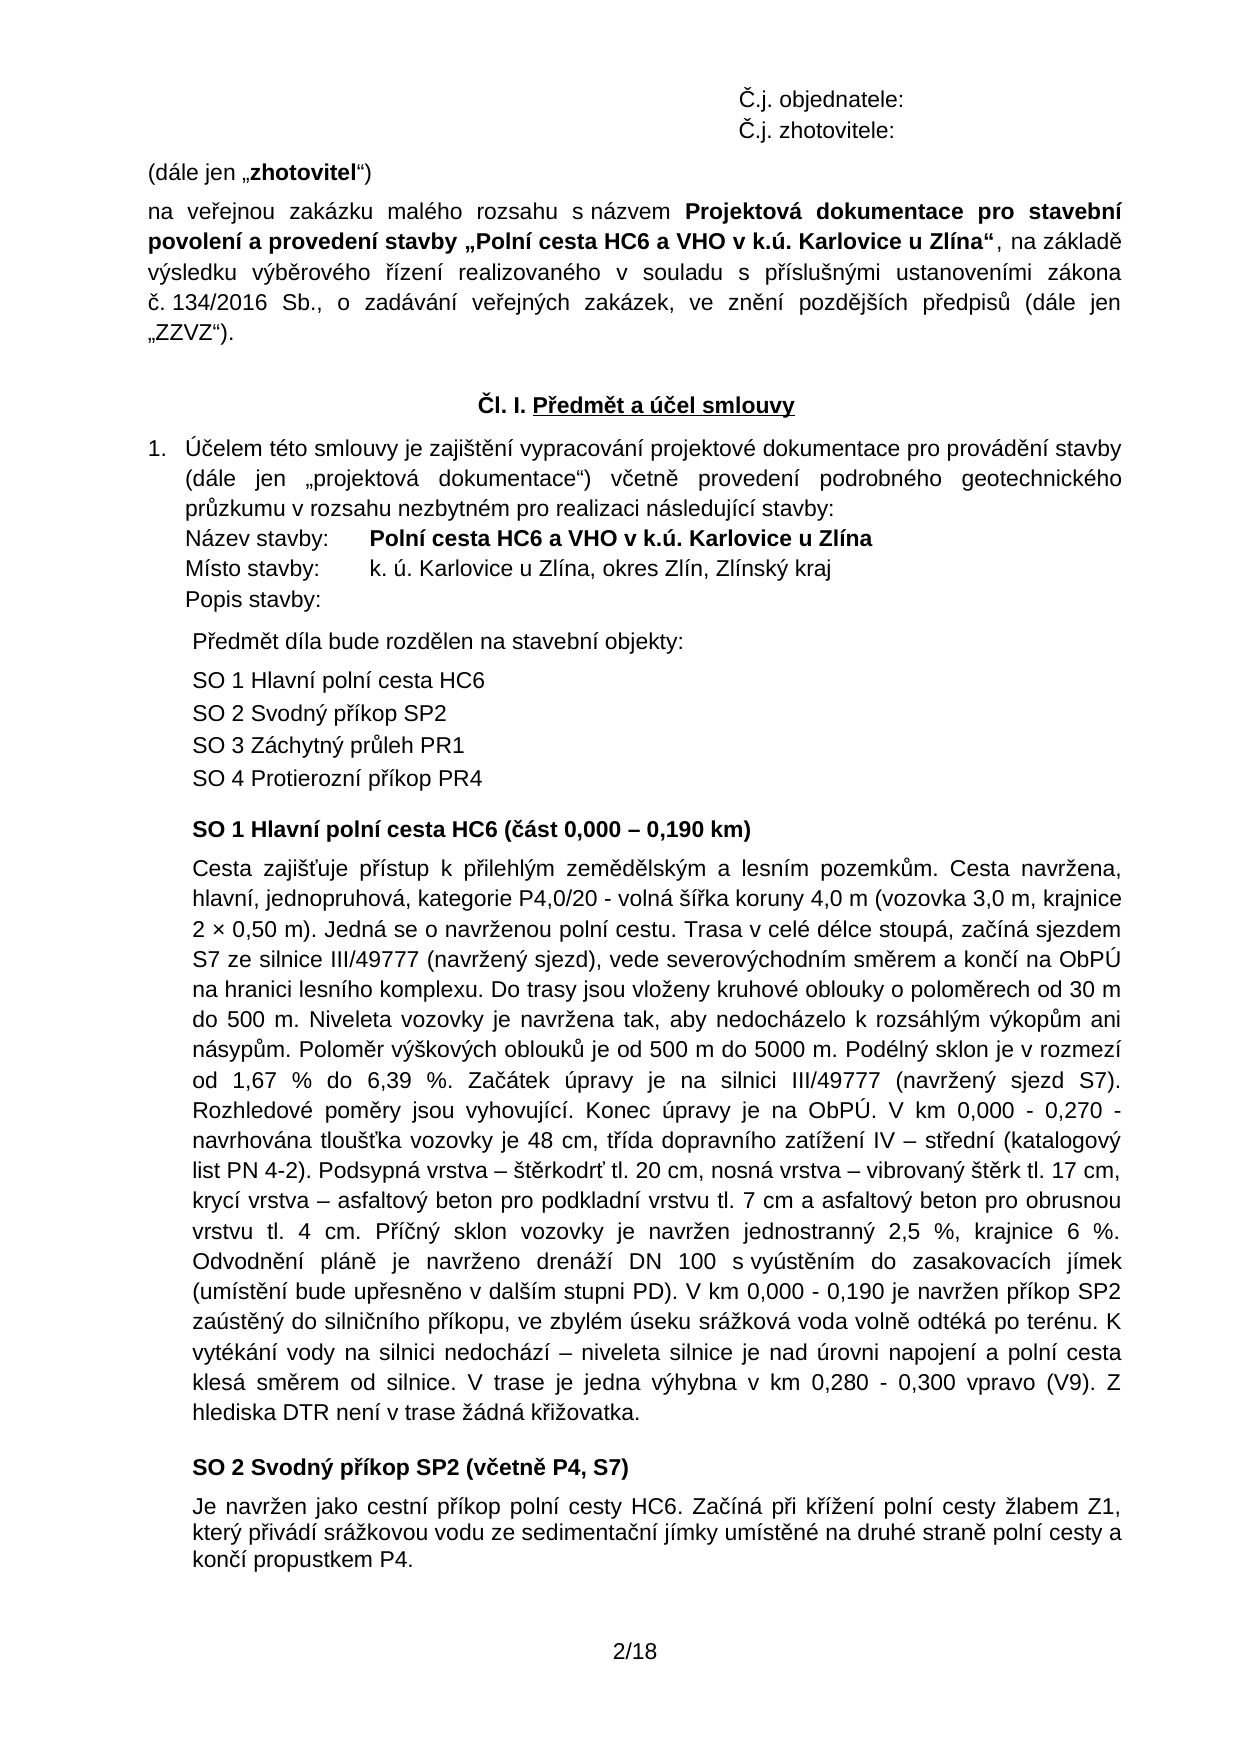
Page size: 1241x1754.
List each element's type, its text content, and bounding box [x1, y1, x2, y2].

text Předmět díla bude rozdělen na stavební objekty: [192, 628, 1122, 655]
text SO 2 Svodný příkop SP2 [192, 700, 1122, 726]
text SO 1 Hlavní polní cesta HC6 (část 0,000 – 0,190 km) [192, 816, 1122, 843]
text SO 3 Záchytný průleh PR1 [192, 732, 1122, 759]
text Název stavby: Polní cesta HC6 a VHO v k.ú. Karlovice u Zlína [185, 525, 1122, 552]
text Cesta zajišťuje přístup k přilehlým zemědělským a lesním pozemkům. Cesta navržena, hlavní, jednopruhová, kategorie P4,0/20 - volná šířka koruny 4,0 m (vozovka 3,0 m, krajnice 2 × 0,50 m). Jedná se o navrženou polní cestu. Trasa v celé délce stoupá, začíná sjezdem S7 ze silnice III/49777 (navržený sjezd), vede severovýchodním směrem a končí na ObPÚ na hranici lesního komplexu. Do trasy jsou vloženy kruhové oblouky o poloměrech od 30 m do 500 m. Niveleta vozovky je navržena tak, aby nedocházelo k rozsáhlým výkopům ani násypům. Poloměr výškových oblouků je od 500 m do 5000 m. Podélný sklon je v rozmezí od 1,67 % do 6,39 %. Začátek úpravy je na silnici III/49777 (navržený sjezd S7). Rozhledové poměry jsou vyhovující. Konec úpravy je na ObPÚ. V km 0,000 - 0,270 - navrhována tloušťka vozovky je 48 cm, třída dopravního zatížení IV – střední (katalogový list PN 4-2). Podsypná vrstva – štěrkodrť tl. 20 cm, nosná vrstva – vibrovaný štěrk tl. 17 cm, krycí vrstva – asfaltový beton pro podkladní vrstvu tl. 7 cm a asfaltový beton pro obrusnou vrstvu tl. 4 cm. Příčný sklon vozovky je navržen jednostranný 2,5 %, krajnice 6 %. Odvodnění pláně je navrženo drenáží DN 100 s vyústěním do zasakovacích jímek (umístění bude upřesněno v dalším stupni PD). V km 0,000 - 0,190 je navržen příkop SP2 zaústěný do silničního příkopu, ve zbylém úseku srážková voda volně odtéká po terénu. K vytékání vody na silnici nedochází – niveleta silnice je nad úrovni napojení a polní cesta klesá směrem od silnice. V trase je jedna výhybna v km 0,280 - 0,300 vpravo (V9). Z hlediska DTR není v trase žádná křižovatka. [192, 855, 1122, 1425]
text na veřejnou zakázku malého rozsahu s názvem Projektová dokumentace pro stavební povolení a provedení stavby „Polní cesta HC6 a VHO v k.ú. Karlovice u Zlína“, na základě výsledku výběrového řízení realizovaného v souladu s příslušnými ustanoveními zákona č. 134/2016 Sb., o zadávání veřejných zakázek, ve znění pozdějších předpisů (dále jen „ZZVZ“). [148, 198, 1122, 345]
text SO 4 Protierozní příkop PR4 [192, 765, 1122, 791]
text Popis stavby: [185, 586, 1122, 612]
text SO 2 Svodný příkop SP2 (včetně P4, S7) [192, 1454, 1122, 1481]
text Místo stavby: k. ú. Karlovice u Zlína, okres Zlín, Zlínský kraj [185, 555, 1122, 582]
text Je navržen jako cestní příkop polní cesty HC6. Začíná při křížení polní cesty žlabem Z1, který přivádí srážkovou vodu ze sedimentační jímky umístěné na druhé straně polní cesty a končí propustkem P4. [192, 1493, 1122, 1572]
text Předmět a účel smlouvy [148, 392, 1122, 418]
text (dále jen „zhotovitel“) [148, 159, 1152, 186]
text SO 1 Hlavní polní cesta HC6 [192, 667, 1122, 693]
list Účelem této smlouvy je zajištění vypracování projektové dokumentace pro provádění stavby (dále jen „projektová dokumentace“) včetně provedení podrobného geotechnického průzkumu v rozsahu nezbytném pro realizaci následující stavby: [148, 434, 1122, 521]
